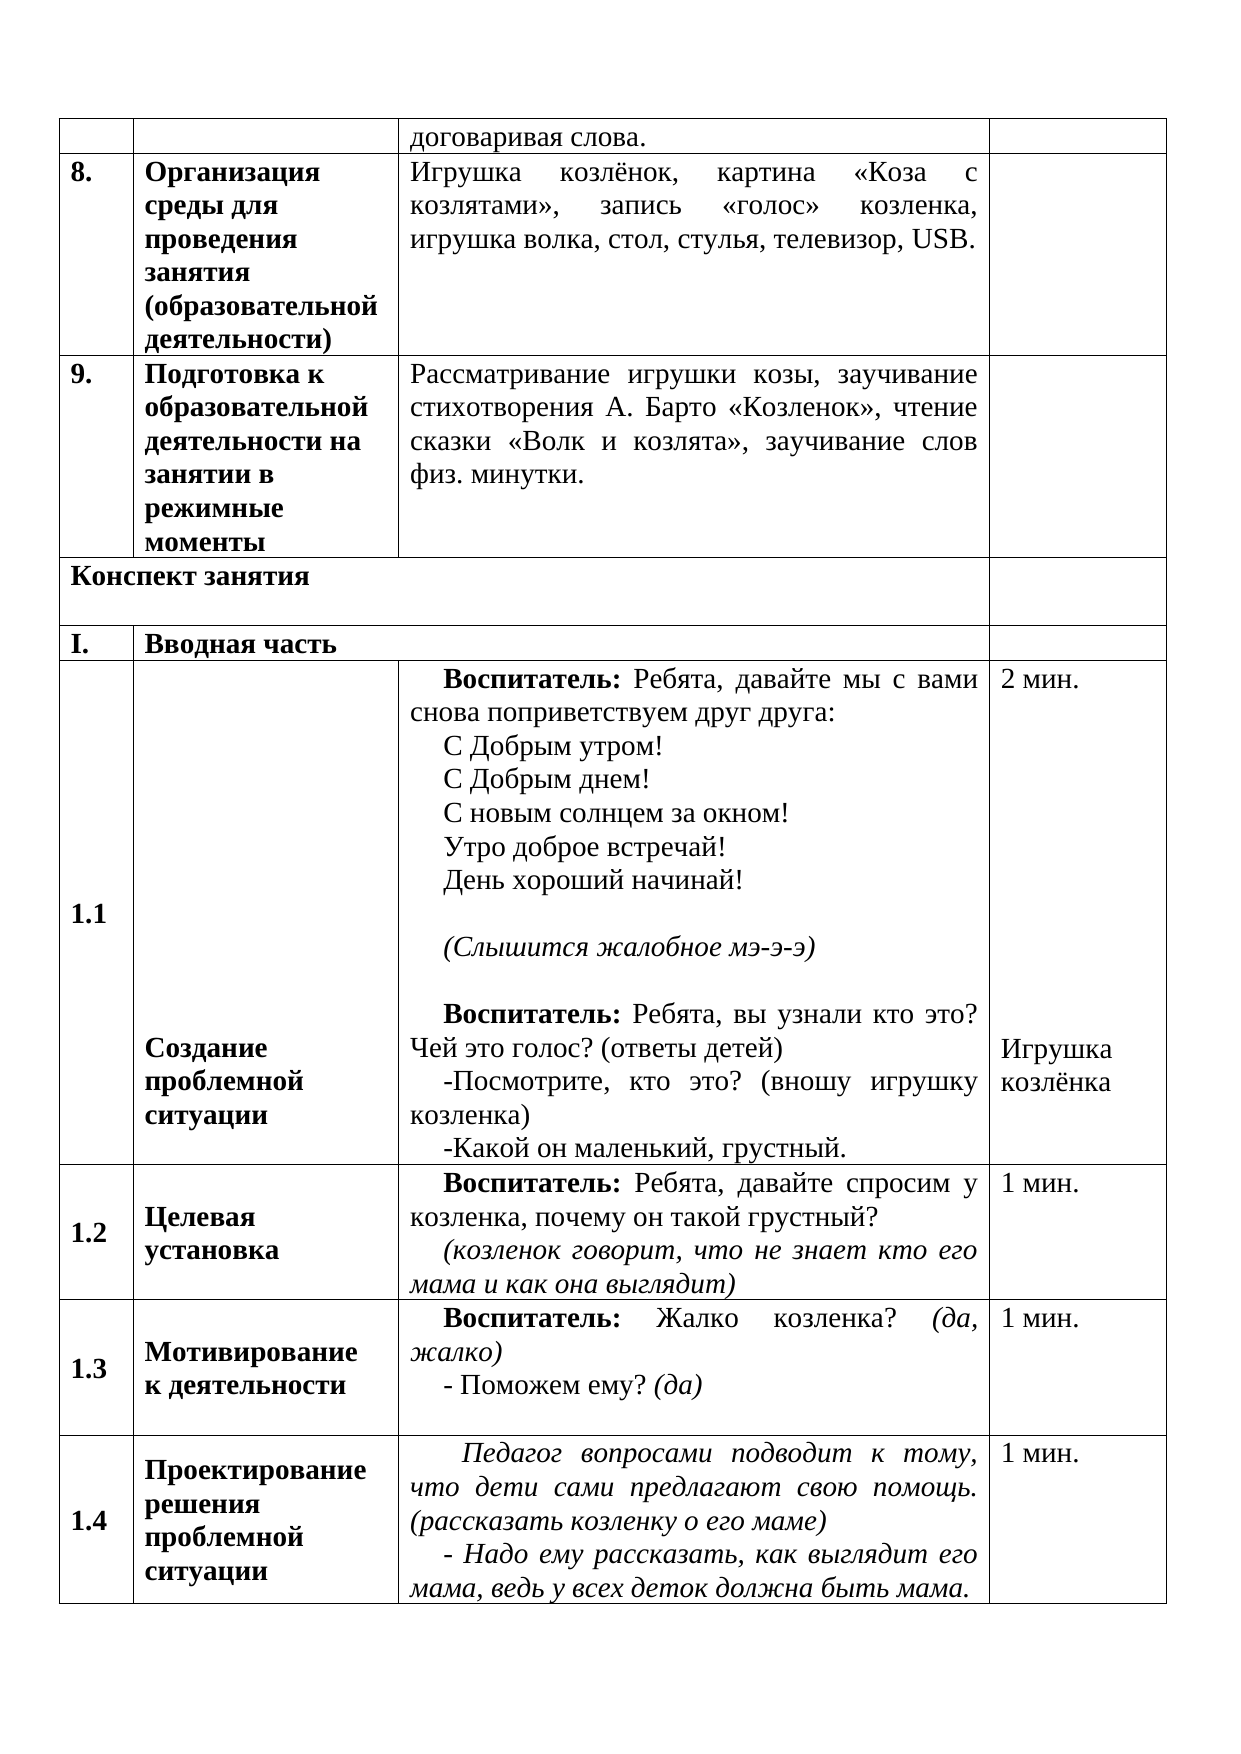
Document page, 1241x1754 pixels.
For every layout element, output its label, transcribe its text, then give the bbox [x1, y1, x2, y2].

table_cell 8. [60, 154, 133, 355]
table_cell [990, 119, 1166, 153]
table_cell [990, 154, 1166, 355]
table_cell 9. [60, 356, 133, 557]
table_cell Воспитатель: Ребята, давайте мы с вами снова поприветствуем друг друга: С Добрым утром! С Добрым днем! С новым солнцем за окном! Утро доброе встречай! День хороший начинай! (Слышится жалобное мэ-э-э) Воспитатель: Ребята, вы узнали кто это? Чей это голос? (ответы детей) -Посмотрите, кто это? (вношу игрушку козленка) -Какой он маленький, грустный. [399, 661, 989, 1164]
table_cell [399, 119, 989, 153]
table_cell 1 мин. [990, 1436, 1166, 1603]
table_cell 1.3 [60, 1300, 133, 1434]
table_cell Создание проблемной ситуации [134, 661, 398, 1164]
table_cell [990, 626, 1166, 660]
table_cell Рассматривание игрушки козы, заучивание стихотворения А. Барто «Козленок», чтение сказки «Волк и козлята», заучивание слов физ. минутки. [399, 356, 989, 557]
table_cell Целевая установка [134, 1165, 398, 1299]
table_cell Проектирование решения проблемной ситуации [134, 1436, 398, 1603]
table_cell 1 мин. [990, 1165, 1166, 1299]
table_cell Воспитатель: Жалко козленка? (да, жалко) - Поможем ему? (да) [399, 1300, 989, 1434]
table_cell 1.4 [60, 1436, 133, 1603]
table_cell 1.1 [60, 661, 133, 1164]
table_cell Педагог вопросами подводит к тому, что дети сами предлагают свою помощь. (рассказать козленку о его маме) - Надо ему рассказать, как выглядит его мама, ведь у всех деток должна быть мама. [399, 1436, 989, 1603]
table_cell Воспитатель: Ребята, давайте спросим у козленка, почему он такой грустный? (козленок говорит, что не знает кто его мама и как она выглядит) [399, 1165, 989, 1299]
table_cell 2 мин. [990, 661, 1166, 694]
table_cell 1.2 [60, 1165, 133, 1299]
table_cell Организация среды для проведения занятия (образовательной деятельности) [134, 154, 398, 355]
table_cell Вводная часть [134, 626, 989, 660]
table_cell Конспект занятия [60, 558, 989, 625]
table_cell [134, 119, 398, 153]
table_cell [990, 356, 1166, 557]
table_cell Подготовка к образовательной деятельности на занятии в режимные моменты [134, 356, 398, 557]
table_cell Игрушка козлёнок, картина «Коза с козлятами», запись «голос» козленка, игрушка волка, стол, стулья, телевизор, USB. [399, 154, 989, 355]
table_cell 1 мин. [990, 1300, 1166, 1434]
table_cell Игрушка козлёнка [990, 695, 1166, 1164]
table_cell [990, 558, 1166, 625]
table_cell Мотивирование к деятельности [134, 1300, 398, 1434]
table_cell 7. [60, 119, 133, 153]
table_cell I. [60, 626, 133, 660]
